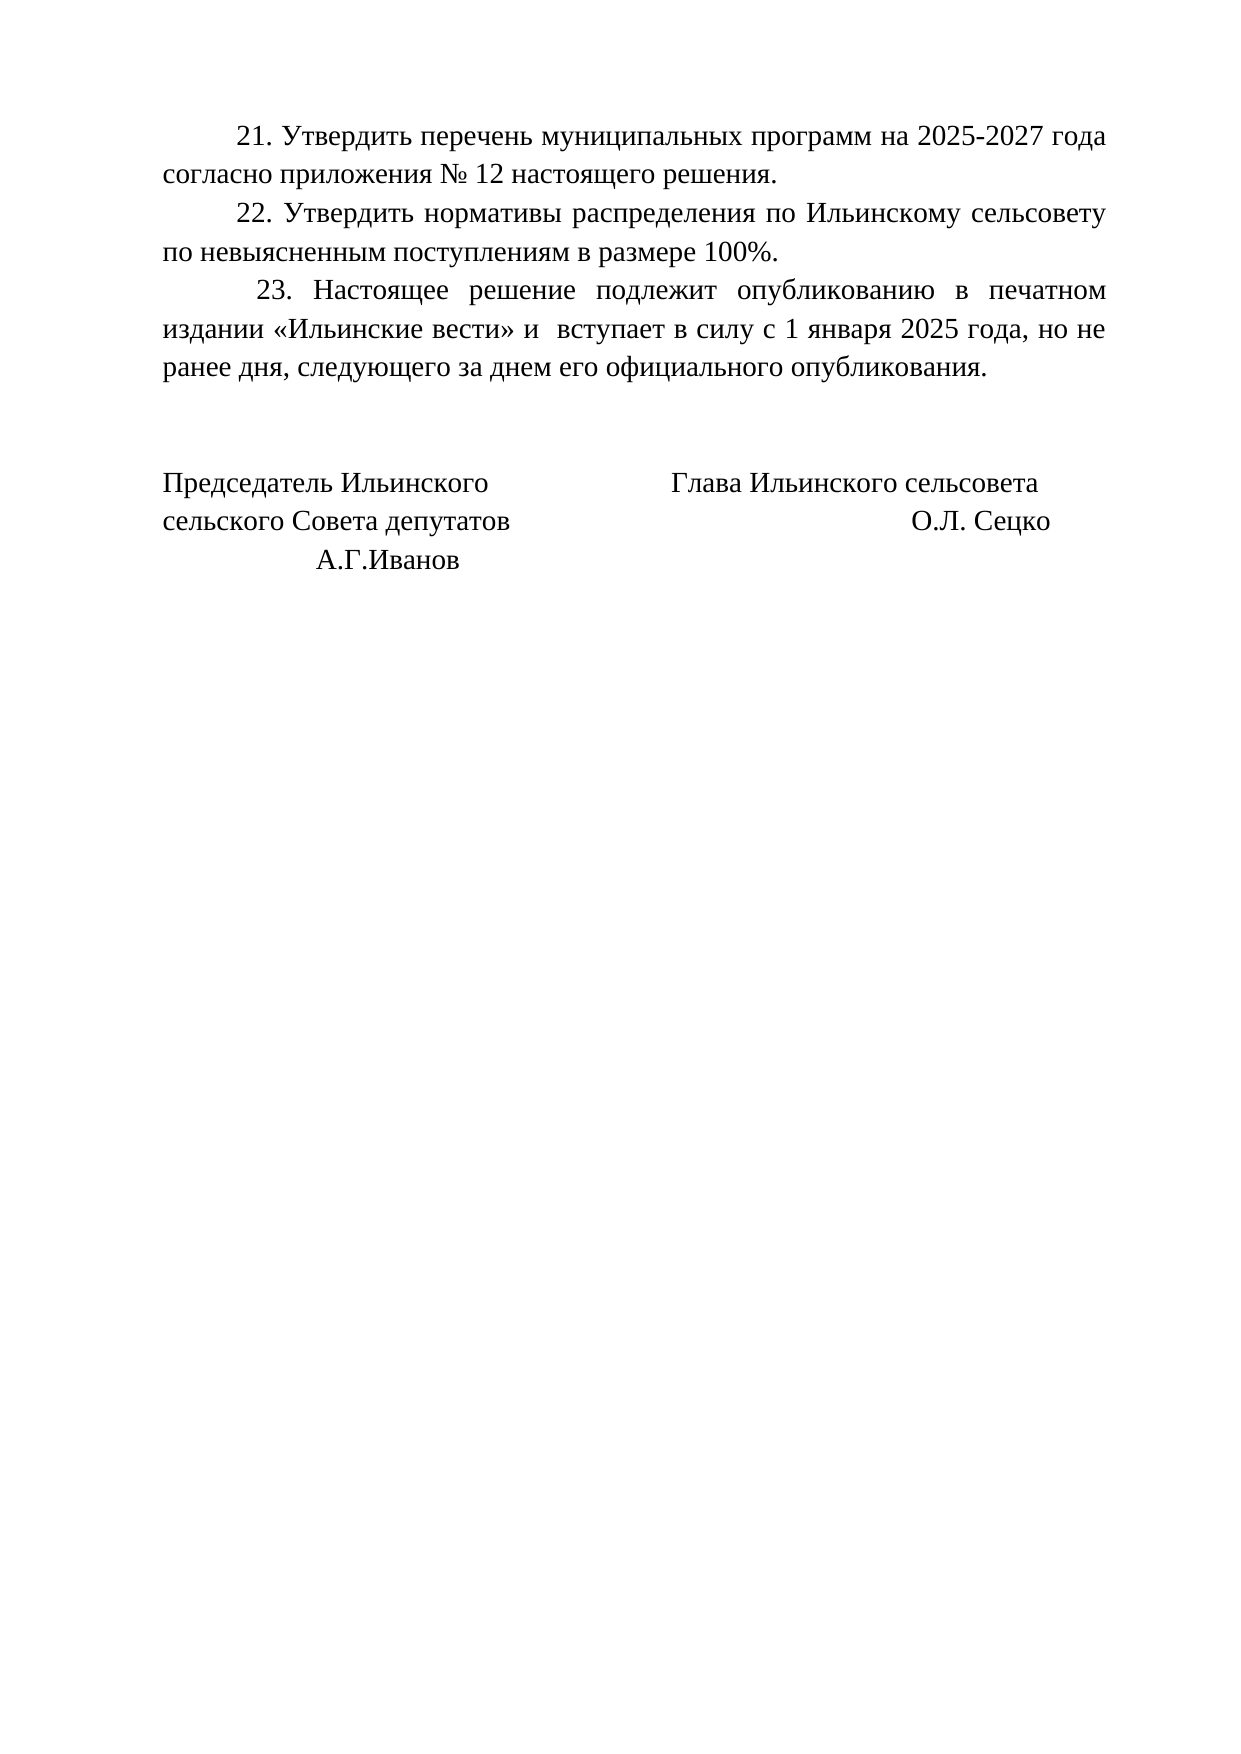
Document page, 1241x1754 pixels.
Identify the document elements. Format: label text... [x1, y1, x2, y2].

text 22. Утвердить нормативы распределения по Ильинскому сельсовету по невыясненным поступлениям в размере 100%. [162, 195, 1107, 267]
text сельского Совета депутатов О.Л. Сецко [162, 503, 1107, 537]
text 21. Утвердить перечень муниципальных программ на 2025-2027 года согласно приложения № 12 настоящего решения. [162, 118, 1107, 190]
text 23. Настоящее решение подлежит опубликованию в печатном издании «Ильинские вести» и вступает в силу с 1 января 2025 года, но не ранее дня, следующего за днем его официального опубликования. [162, 272, 1107, 383]
text Председатель Ильинского Глава Ильинского сельсовета [162, 465, 1107, 498]
text А.Г.Иванов [162, 542, 1107, 576]
